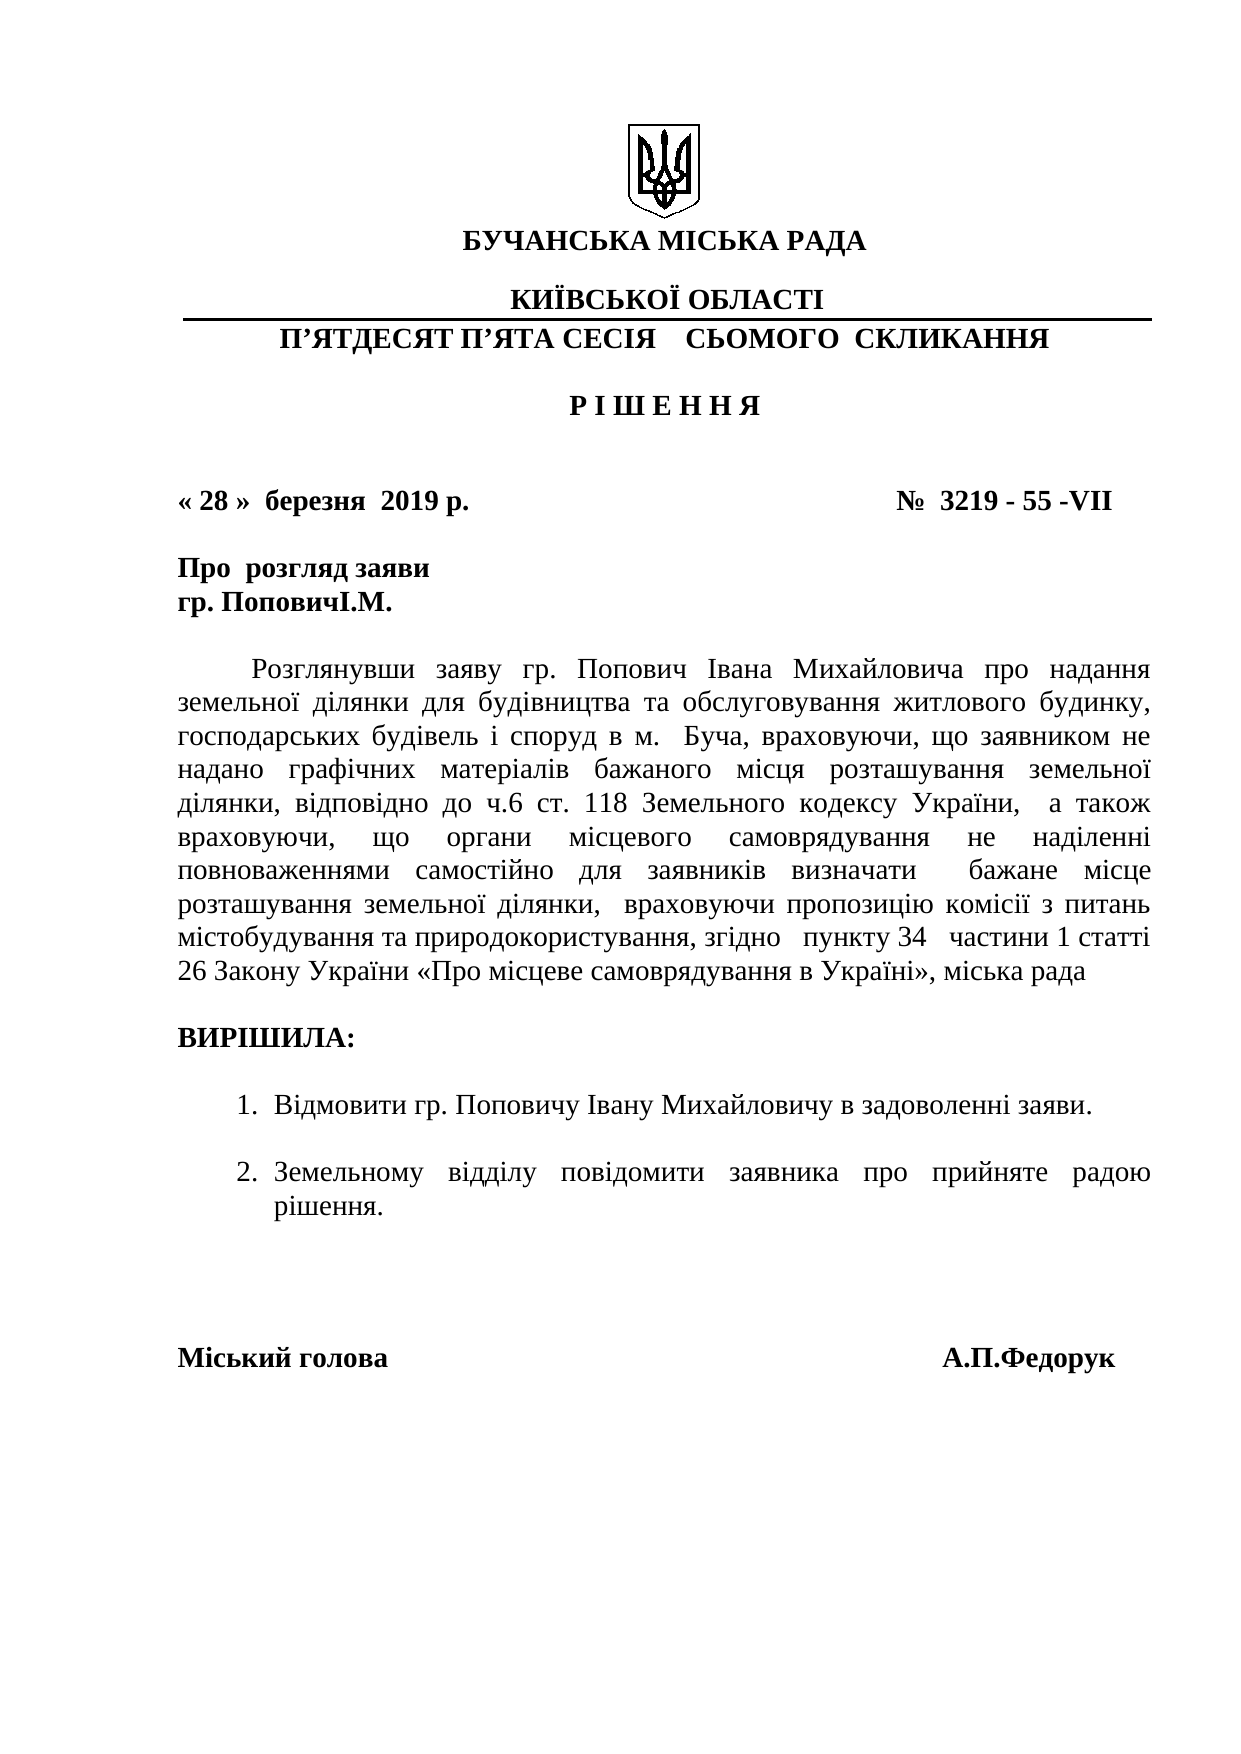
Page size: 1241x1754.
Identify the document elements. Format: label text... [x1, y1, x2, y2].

text « 28 » березня 2019 р. № 3219 - 55 -VІІ [177, 483, 1152, 517]
text ВИРІШИЛА: [177, 1020, 1152, 1053]
text БУЧАНСЬКА МІСЬКА РАДА [177, 223, 1152, 256]
text Про розгляд заяви [177, 550, 1152, 584]
text КИЇВСЬКОЇ ОБЛАСТІ [183, 282, 1152, 318]
text Розглянувши заяву гр. Попович Івана Михайловича про надання земельної ділянки для будівництва та обслуговування житлового будинку, господарських будівель і споруд в м. Буча, враховуючи, що заявником не надано графічних матеріалів бажаного місця розташування земельної ділянки, відповідно до ч.6 ст. 118 Земельного кодексу України, а також враховуючи, що органи місцевого самоврядування не наділенні повноваженнями самостійно для заявників визначати бажане місце розташування земельної ділянки, враховуючи пропозицію комісії з питань містобудування та природокористування, згідно пункту 34 частини 1 статті 26 Закону України «Про місцеве самоврядування в Україні», міська рада [177, 651, 1152, 986]
text Р І Ш Е Н Н Я [177, 388, 1152, 422]
text П’ЯТДЕСЯТ П’ЯТА СЕСІЯ СЬОМОГО СКЛИКАННЯ [177, 321, 1152, 354]
text гр. ПоповичІ.М. [177, 584, 1152, 617]
text Міський голова А.П.Федорук [177, 1340, 1152, 1373]
list Земельному відділу повідомити заявника про прийняте радою рішення. [236, 1154, 1152, 1221]
list Відмовити гр. Поповичу Івану Михайловичу в задоволенні заяви. [236, 1087, 1152, 1121]
